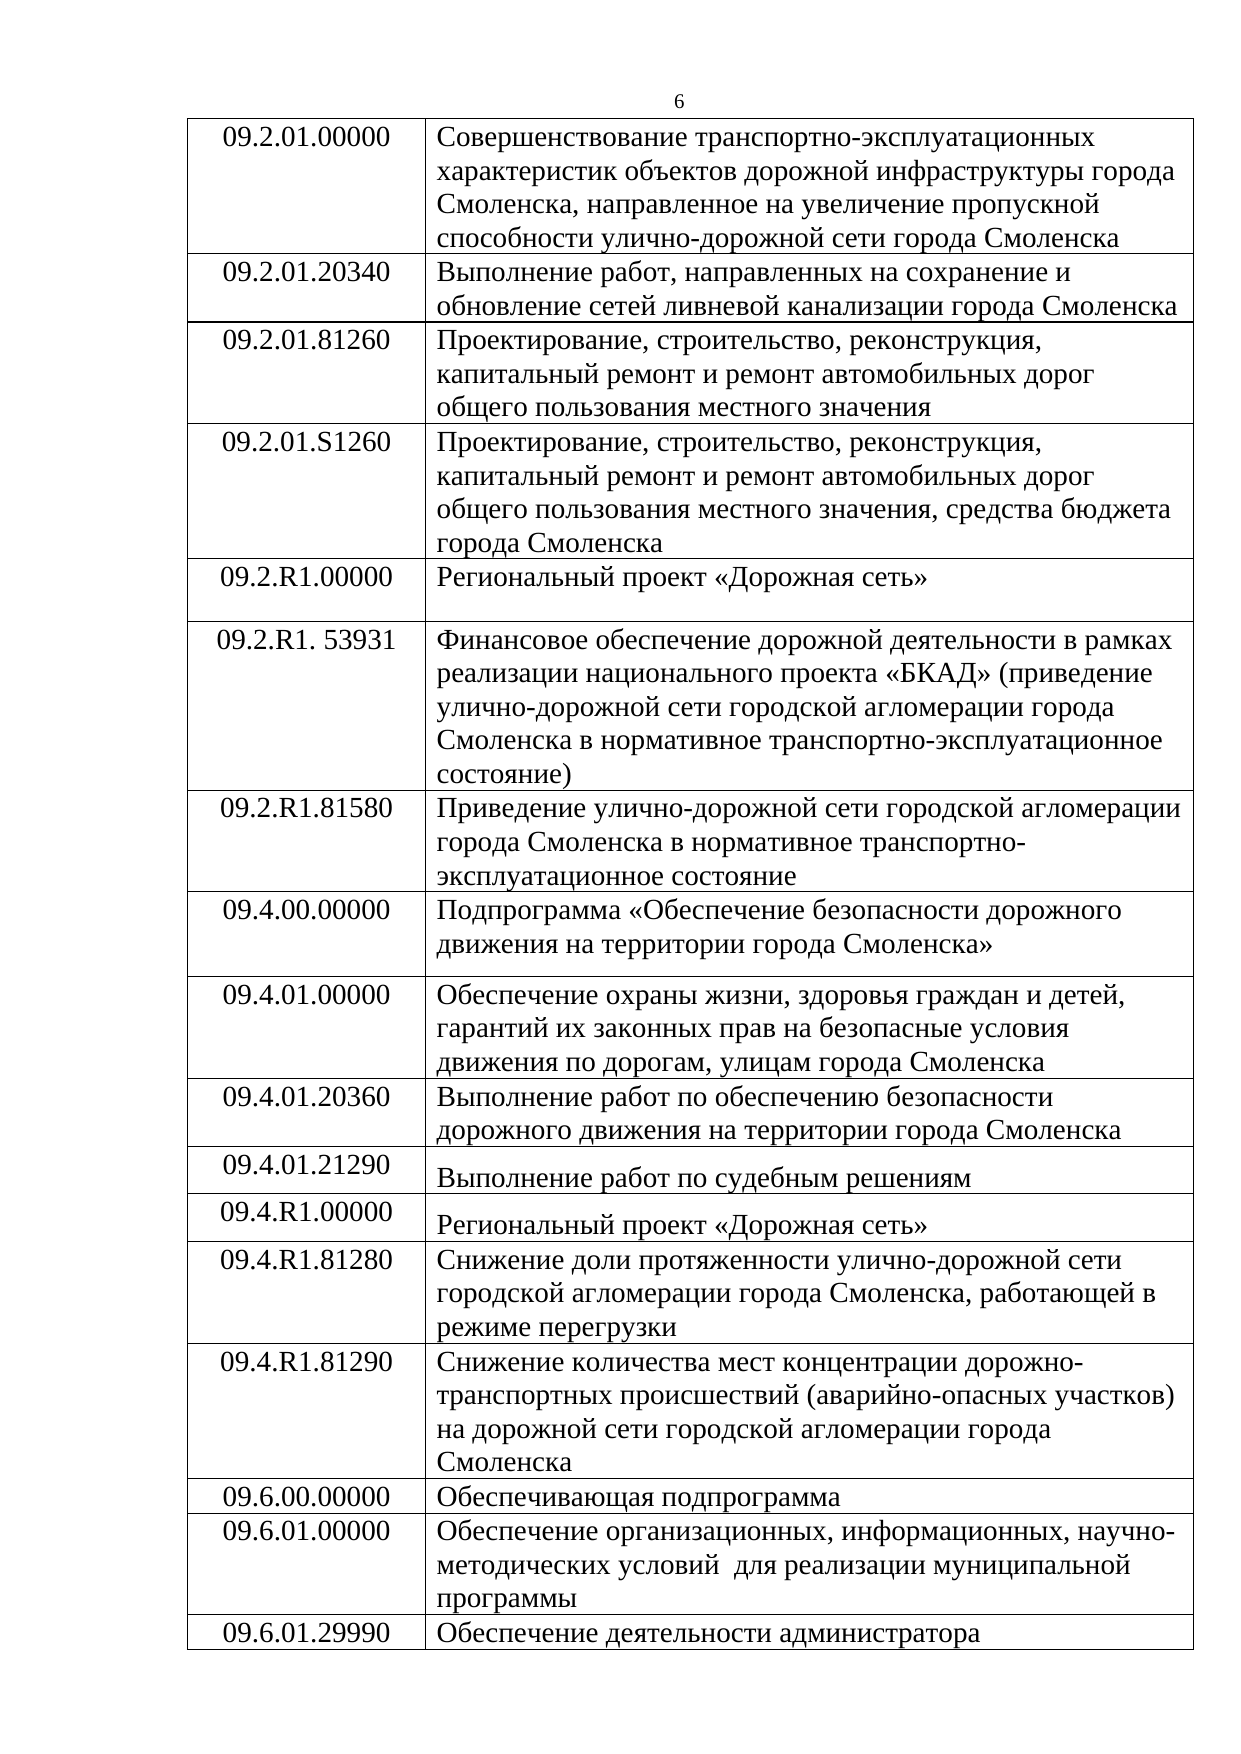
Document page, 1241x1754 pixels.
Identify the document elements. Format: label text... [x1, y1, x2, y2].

table_cell 09.4.00.00000 [188, 892, 425, 976]
table_cell Обеспечение охраны жизни, здоровья граждан и детей, гарантий их законных прав на безопасные условия движения по дорогам, улицам города Смоленска [426, 977, 1193, 1078]
table_cell 09.2.01.20340 [188, 254, 425, 321]
table_cell 09.6.00.00000 [188, 1479, 425, 1512]
table_cell 09.4.R1.00000 [188, 1194, 425, 1241]
table_cell 09.2.R1.00000 [188, 559, 425, 621]
table_cell Выполнение работ по судебным решениям [426, 1147, 1193, 1193]
table_cell Проектирование, строительство, реконструкция, капитальный ремонт и ремонт автомобильных дорог общего пользования местного значения [426, 323, 1193, 423]
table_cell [426, 1615, 1193, 1649]
table_cell Снижение доли протяженности улично-дорожной сети городской агломерации города Смоленска, работающей в режиме перегрузки [426, 1242, 1193, 1343]
table_cell 09.4.R1.81290 [188, 1344, 425, 1478]
table_cell Обеспечивающая подпрограмма [426, 1479, 1193, 1512]
table_cell Снижение количества мест концентрации дорожно-транспортных происшествий (аварийно-опасных участков) на дорожной сети городской агломерации города Смоленска [426, 1344, 1193, 1478]
table_cell Совершенствование транспортно-эксплуатационных характеристик объектов дорожной инфраструктуры города Смоленска, направленное на увеличение пропускной способности улично-дорожной сети города Смоленска [426, 119, 1193, 253]
table_cell Приведение улично-дорожной сети городской агломерации города Смоленска в нормативное транспортно-эксплуатационное состояние [426, 791, 1193, 891]
table_cell 09.6.01.29990 [188, 1615, 425, 1649]
table_cell Финансовое обеспечение дорожной деятельности в рамках реализации национального проекта «БКАД» (приведение улично-дорожной сети городской агломерации города Смоленска в нормативное транспортно-эксплуатационное состояние) [426, 622, 1193, 789]
table_cell 09.2.R1. 53931 [188, 622, 425, 789]
table_cell 09.6.01.00000 [188, 1514, 425, 1614]
table_cell 09.4.01.00000 [188, 977, 425, 1078]
table_cell Обеспечение организационных, информационных, научно-методических условий для реализации муниципальной программы [426, 1514, 1193, 1614]
table_cell 09.4.01.21290 [188, 1147, 425, 1193]
table_cell Выполнение работ по обеспечению безопасности дорожного движения на территории города Смоленска [426, 1079, 1193, 1146]
table_cell 09.2.01.81260 [188, 323, 425, 423]
table_cell Выполнение работ, направленных на сохранение и обновление сетей ливневой канализации города Смоленска [426, 254, 1193, 321]
table_cell Подпрограмма «Обеспечение безопасности дорожного движения на территории города Смоленска» [426, 892, 1193, 976]
table_cell Региональный проект «Дорожная сеть» [426, 559, 1193, 621]
table_cell 09.2.R1.81580 [188, 791, 425, 891]
table_cell 09.4.01.20360 [188, 1079, 425, 1146]
table_cell Региональный проект «Дорожная сеть» [426, 1194, 1193, 1241]
table_cell 09.2.01.S1260 [188, 424, 425, 558]
table_cell 09.2.01.00000 [188, 119, 425, 253]
table_cell 09.4.R1.81280 [188, 1242, 425, 1343]
